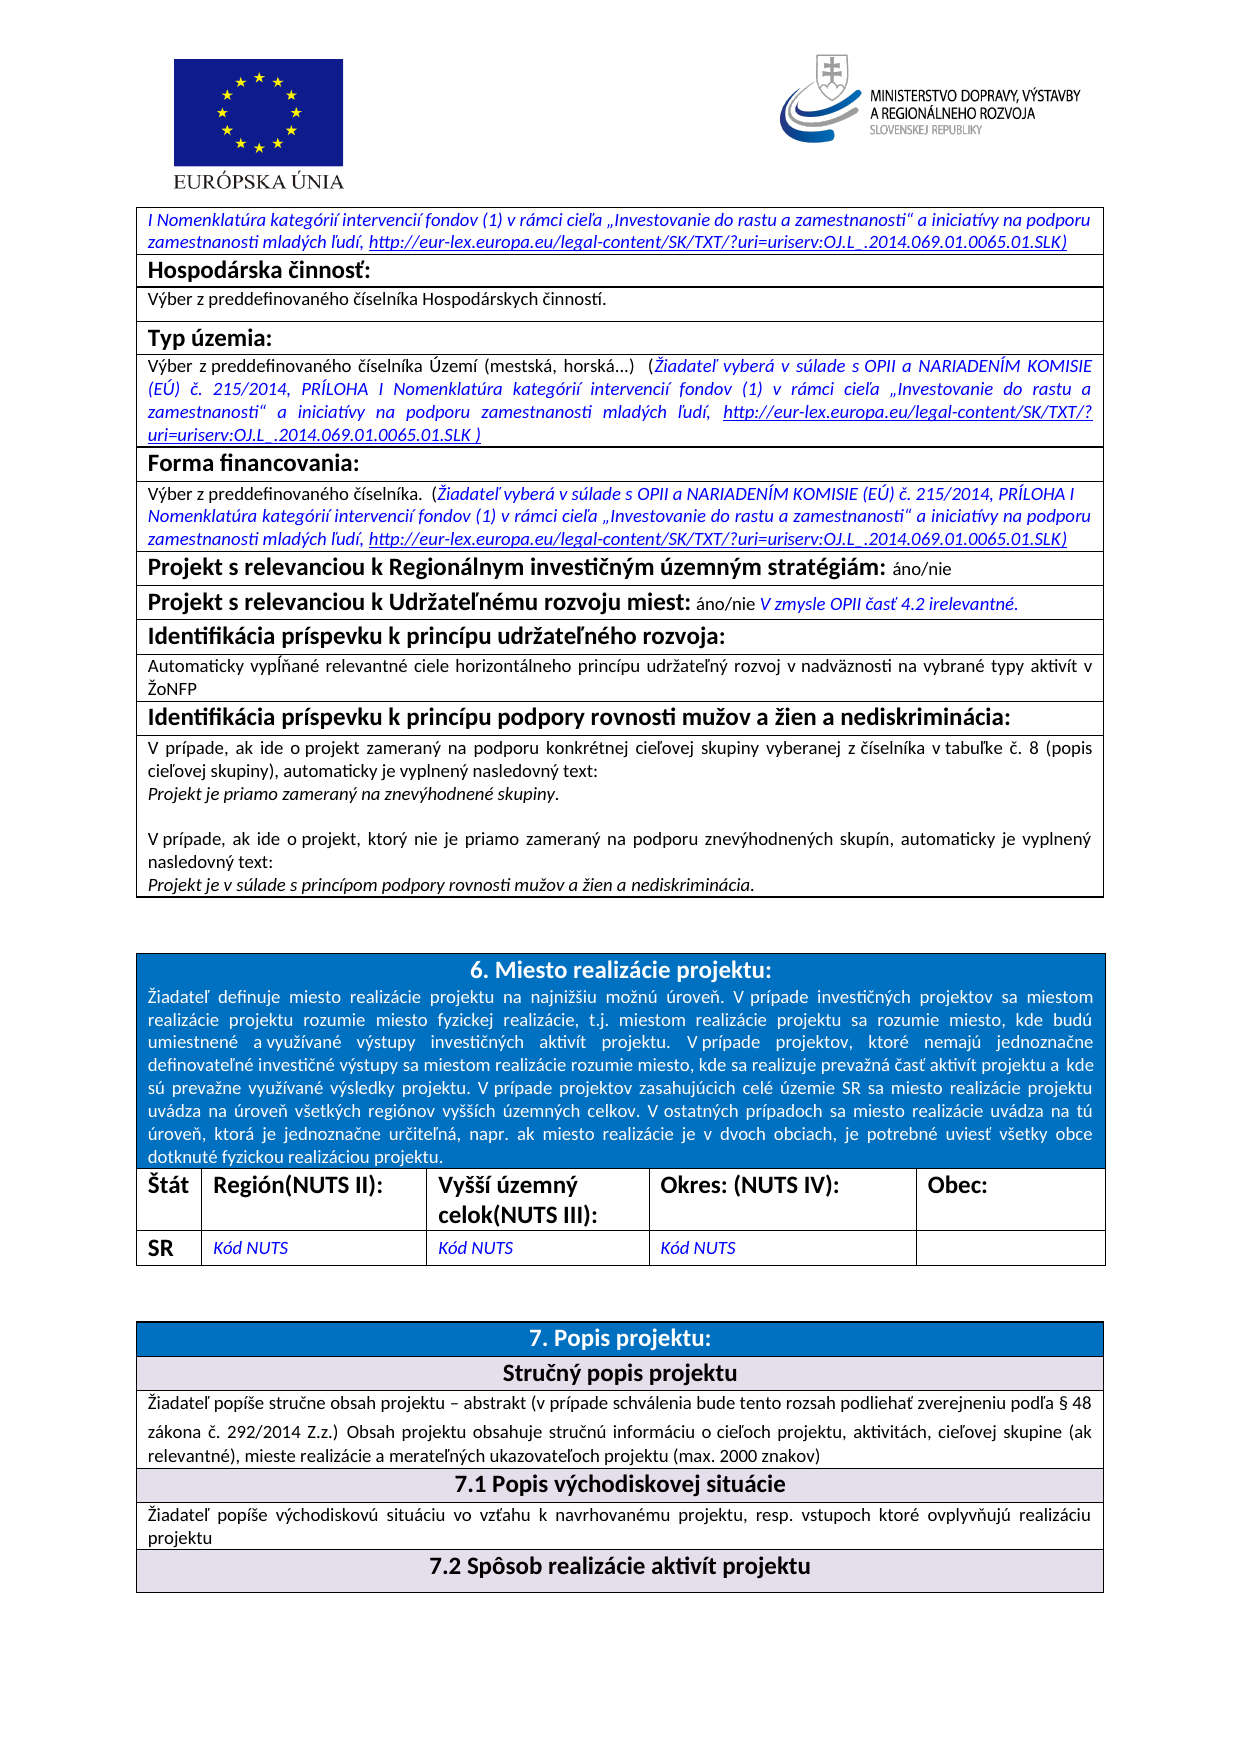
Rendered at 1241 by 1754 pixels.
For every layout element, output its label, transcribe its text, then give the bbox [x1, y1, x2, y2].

table_cell [917, 1231, 1105, 1264]
table_cell Okres: (NUTS IV): [650, 1169, 916, 1230]
table_cell Typ územia: [137, 322, 1103, 354]
table_cell 7.1 Popis východiskovej situácie [137, 1469, 1103, 1502]
table_cell Žiadateľ popíše východiskovú situáciu vo vzťahu k navrhovanému projektu, resp. vstupoch ktoré ovplyvňujú realizáciu projektu [137, 1503, 1103, 1549]
table_cell Automaticky vypĺňané relevantné ciele horizontálneho princípu udržateľný rozvoj v nadväznosti na vybrané typy aktivít v ŽoNFP [137, 655, 1103, 701]
table_cell Identifikácia príspevku k princípu udržateľného rozvoja: [137, 620, 1103, 654]
table_cell Hospodárska činnosť: [137, 255, 1103, 286]
table_header 7. Popis projektu: [137, 1323, 1103, 1356]
table_cell Kód NUTS [202, 1231, 426, 1264]
table_header 6. Miesto realizácie projektu: Žiadateľ definuje miesto realizácie projektu na najnižšiu možnú úroveň. V prípade investičných projektov sa miestom realizácie projektu rozumie miesto fyzickej realizácie, t.j. miestom realizácie projektu sa rozumie miesto, kde budú umiestnené a využívané výstupy investičných aktivít projektu. V prípade projektov, ktoré nemajú jednoznačne definovateľné investičné výstupy sa miestom realizácie rozumie miesto, kde sa realizuje prevažná časť aktivít projektu a kde sú prevažne využívané výsledky projektu. V prípade projektov zasahujúcich celé územie SR sa miesto realizácie projektu uvádza na úroveň všetkých regiónov vyšších územných celkov. V ostatných prípadoch sa miesto realizácie uvádza na tú úroveň, ktorá je jednoznačne určiteľná, napr. ak miesto realizácie je v dvoch obciach, je potrebné uviesť všetky obce dotknuté fyzickou realizáciou projektu. [137, 954, 1105, 1168]
table_cell Región(NUTS II): [202, 1169, 426, 1230]
table_cell Vyšší územný celok(NUTS III): [427, 1169, 649, 1230]
table_cell Forma financovania: [137, 448, 1103, 481]
picture [771, 47, 1085, 155]
table_cell Žiadateľ popíše stručne obsah projektu – abstrakt (v prípade schválenia bude tento rozsah podliehať zverejneniu podľa § 48 zákona č. 292/2014 Z.z.) Obsah projektu obsahuje stručnú informáciu o cieľoch projektu, aktivitách, cieľovej skupine (ak relevantné), mieste realizácie a merateľných ukazovateľoch projektu (max. 2000 znakov) [137, 1391, 1103, 1468]
table_cell Stručný popis projektu [137, 1357, 1103, 1390]
table_cell 7.2 Spôsob realizácie aktivít projektu [137, 1550, 1103, 1592]
table_cell Identifikácia príspevku k princípu podpory rovnosti mužov a žien a nediskriminácia: [137, 702, 1103, 735]
table_cell Štát [137, 1169, 201, 1230]
table_cell V prípade, ak ide o projekt zameraný na podporu konkrétnej cieľovej skupiny vyberanej z číselníka v tabuľke č. 8 (popis cieľovej skupiny), automaticky je vyplnený nasledovný text: Projekt je priamo zameraný na znevýhodnené skupiny. V prípade, ak ide o projekt, ktorý nie je priamo zameraný na podporu znevýhodnených skupín, automaticky je vyplnený nasledovný text: Projekt je v súlade s princípom podpory rovnosti mužov a žien a nediskriminácia. [137, 736, 1103, 896]
table_cell Projekt s relevanciou k Udržateľnému rozvoju miest: áno/nie V zmysle OPII časť 4.2 irelevantné. [137, 586, 1103, 619]
table_cell Kód NUTS [650, 1231, 916, 1264]
table_cell Obec: [917, 1169, 1105, 1230]
table_cell Projekt s relevanciou k Regionálnym investičným územným stratégiám: áno/nie [137, 552, 1103, 585]
table_cell Výber z preddefinovaného číselníka Hospodárskych činností. [137, 288, 1103, 321]
table_cell SR [137, 1231, 201, 1264]
table_cell Výber z preddefinovaného číselníka. (Žiadateľ vyberá v súlade s OPII a NARIADENÍM KOMISIE (EÚ) č. 215/2014, PRÍLOHA I Nomenklatúra kategórií intervencií fondov (1) v rámci cieľa „Investovanie do rastu a zamestnanosti“ a iniciatívy na podporu zamestnanosti mladých ľudí, http://eur-lex.europa.eu/legal-content/SK/TXT/?uri=uriserv:OJ.L_.2014.069.01.0065.01.SLK) [137, 482, 1103, 551]
picture [173, 59, 344, 189]
table_cell Výber z preddefinovaného číselníka Území (mestská, horská...) (Žiadateľ vyberá v súlade s OPII a NARIADENÍM KOMISIE (EÚ) č. 215/2014, PRÍLOHA I Nomenklatúra kategórií intervencií fondov (1) v rámci cieľa „Investovanie do rastu a zamestnanosti“ a iniciatívy na podporu zamestnanosti mladých ľudí, http://eur-lex.europa.eu/legal-content/SK/TXT/?uri=uriserv:OJ.L_.2014.069.01.0065.01.SLK ) [137, 355, 1103, 446]
table_cell Kód NUTS [427, 1231, 649, 1264]
